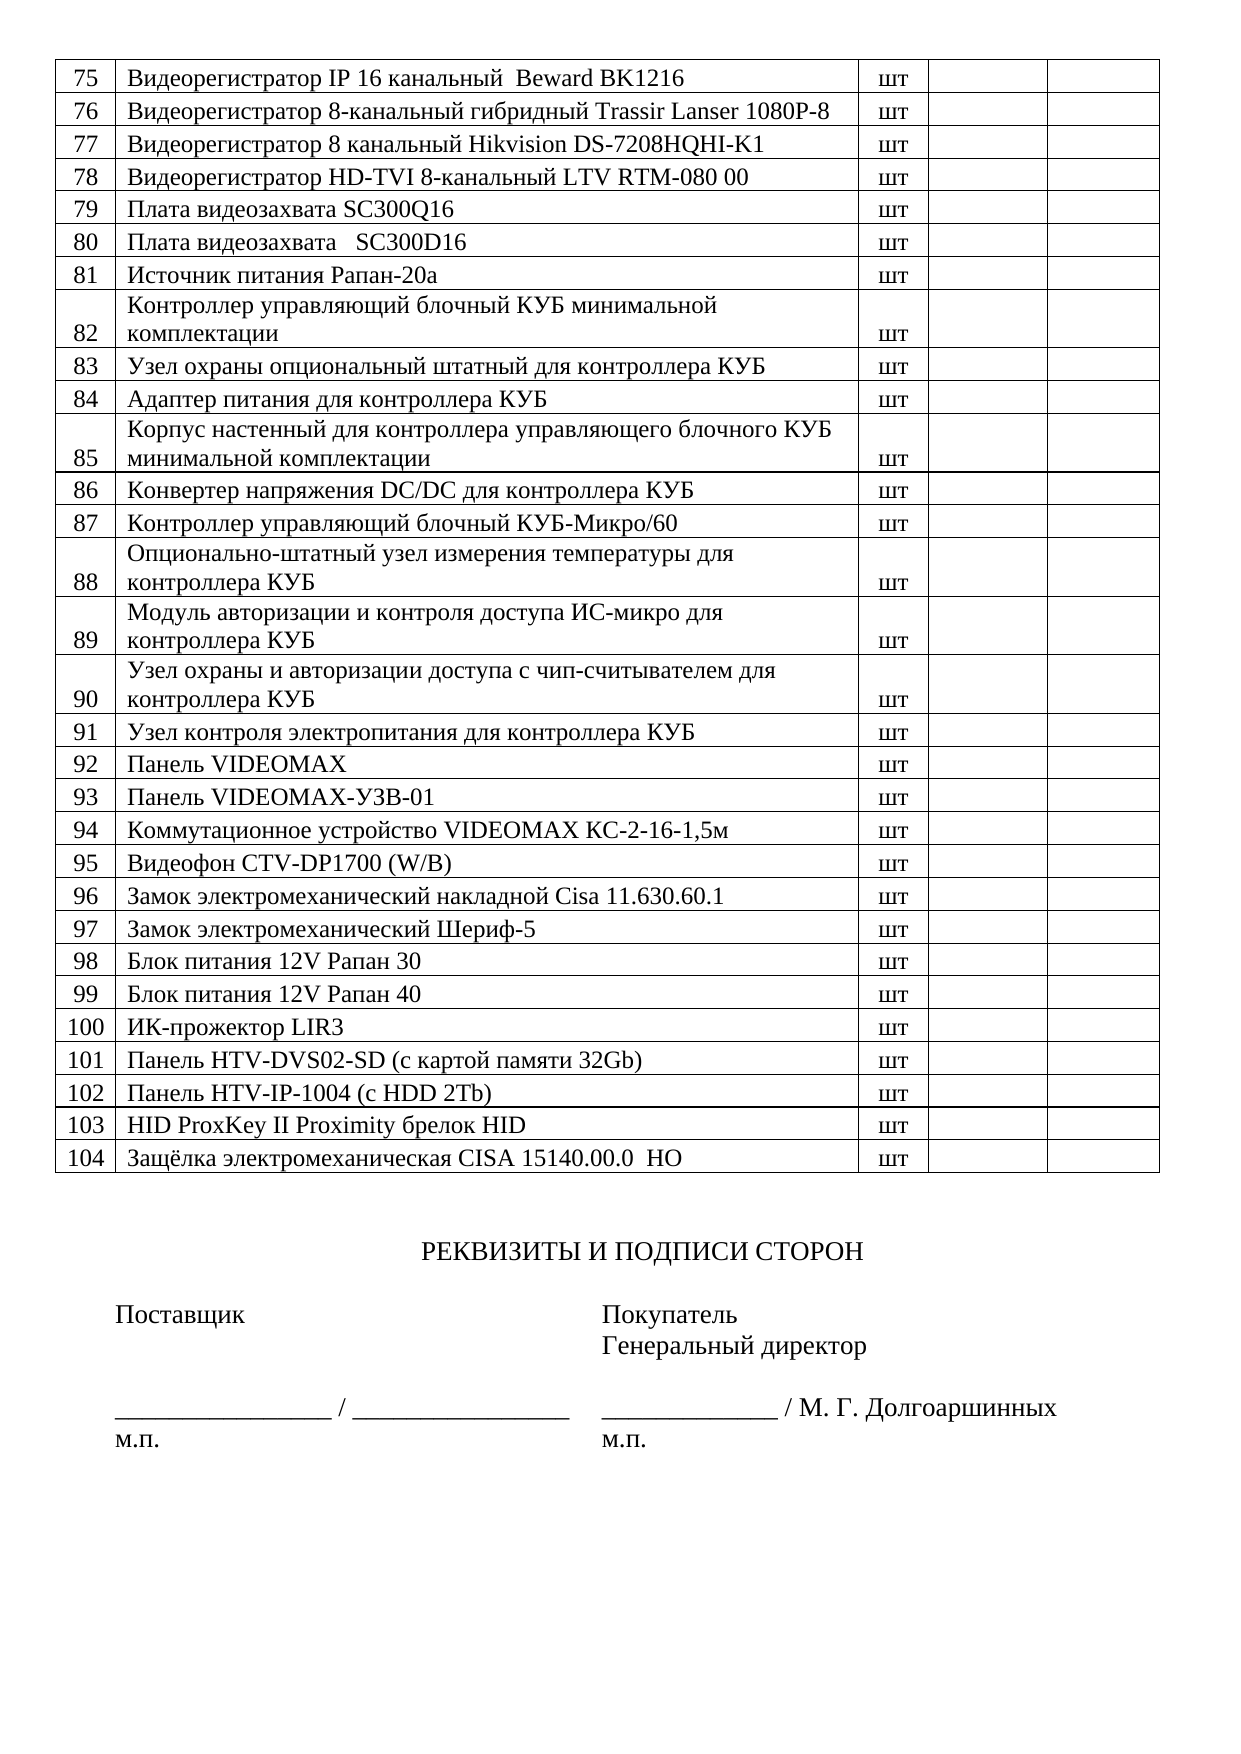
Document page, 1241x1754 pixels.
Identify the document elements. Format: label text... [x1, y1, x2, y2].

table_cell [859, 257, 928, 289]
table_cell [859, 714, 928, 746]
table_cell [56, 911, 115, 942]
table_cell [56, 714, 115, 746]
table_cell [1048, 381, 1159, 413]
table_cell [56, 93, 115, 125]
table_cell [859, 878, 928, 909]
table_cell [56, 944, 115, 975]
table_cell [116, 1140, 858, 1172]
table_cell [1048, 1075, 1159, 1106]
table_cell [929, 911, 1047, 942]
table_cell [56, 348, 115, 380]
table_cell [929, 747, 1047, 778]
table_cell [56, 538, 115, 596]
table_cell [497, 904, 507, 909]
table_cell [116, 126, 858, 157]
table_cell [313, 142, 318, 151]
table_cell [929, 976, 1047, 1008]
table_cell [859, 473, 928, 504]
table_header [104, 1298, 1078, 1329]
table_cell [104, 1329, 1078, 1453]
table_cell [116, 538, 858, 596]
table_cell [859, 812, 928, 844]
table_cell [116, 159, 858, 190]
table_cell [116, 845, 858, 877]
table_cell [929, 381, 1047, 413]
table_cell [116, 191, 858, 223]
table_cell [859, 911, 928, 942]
text РЕКВИЗИТЫ И ПОДПИСИ СТОРОН [103, 1235, 1181, 1267]
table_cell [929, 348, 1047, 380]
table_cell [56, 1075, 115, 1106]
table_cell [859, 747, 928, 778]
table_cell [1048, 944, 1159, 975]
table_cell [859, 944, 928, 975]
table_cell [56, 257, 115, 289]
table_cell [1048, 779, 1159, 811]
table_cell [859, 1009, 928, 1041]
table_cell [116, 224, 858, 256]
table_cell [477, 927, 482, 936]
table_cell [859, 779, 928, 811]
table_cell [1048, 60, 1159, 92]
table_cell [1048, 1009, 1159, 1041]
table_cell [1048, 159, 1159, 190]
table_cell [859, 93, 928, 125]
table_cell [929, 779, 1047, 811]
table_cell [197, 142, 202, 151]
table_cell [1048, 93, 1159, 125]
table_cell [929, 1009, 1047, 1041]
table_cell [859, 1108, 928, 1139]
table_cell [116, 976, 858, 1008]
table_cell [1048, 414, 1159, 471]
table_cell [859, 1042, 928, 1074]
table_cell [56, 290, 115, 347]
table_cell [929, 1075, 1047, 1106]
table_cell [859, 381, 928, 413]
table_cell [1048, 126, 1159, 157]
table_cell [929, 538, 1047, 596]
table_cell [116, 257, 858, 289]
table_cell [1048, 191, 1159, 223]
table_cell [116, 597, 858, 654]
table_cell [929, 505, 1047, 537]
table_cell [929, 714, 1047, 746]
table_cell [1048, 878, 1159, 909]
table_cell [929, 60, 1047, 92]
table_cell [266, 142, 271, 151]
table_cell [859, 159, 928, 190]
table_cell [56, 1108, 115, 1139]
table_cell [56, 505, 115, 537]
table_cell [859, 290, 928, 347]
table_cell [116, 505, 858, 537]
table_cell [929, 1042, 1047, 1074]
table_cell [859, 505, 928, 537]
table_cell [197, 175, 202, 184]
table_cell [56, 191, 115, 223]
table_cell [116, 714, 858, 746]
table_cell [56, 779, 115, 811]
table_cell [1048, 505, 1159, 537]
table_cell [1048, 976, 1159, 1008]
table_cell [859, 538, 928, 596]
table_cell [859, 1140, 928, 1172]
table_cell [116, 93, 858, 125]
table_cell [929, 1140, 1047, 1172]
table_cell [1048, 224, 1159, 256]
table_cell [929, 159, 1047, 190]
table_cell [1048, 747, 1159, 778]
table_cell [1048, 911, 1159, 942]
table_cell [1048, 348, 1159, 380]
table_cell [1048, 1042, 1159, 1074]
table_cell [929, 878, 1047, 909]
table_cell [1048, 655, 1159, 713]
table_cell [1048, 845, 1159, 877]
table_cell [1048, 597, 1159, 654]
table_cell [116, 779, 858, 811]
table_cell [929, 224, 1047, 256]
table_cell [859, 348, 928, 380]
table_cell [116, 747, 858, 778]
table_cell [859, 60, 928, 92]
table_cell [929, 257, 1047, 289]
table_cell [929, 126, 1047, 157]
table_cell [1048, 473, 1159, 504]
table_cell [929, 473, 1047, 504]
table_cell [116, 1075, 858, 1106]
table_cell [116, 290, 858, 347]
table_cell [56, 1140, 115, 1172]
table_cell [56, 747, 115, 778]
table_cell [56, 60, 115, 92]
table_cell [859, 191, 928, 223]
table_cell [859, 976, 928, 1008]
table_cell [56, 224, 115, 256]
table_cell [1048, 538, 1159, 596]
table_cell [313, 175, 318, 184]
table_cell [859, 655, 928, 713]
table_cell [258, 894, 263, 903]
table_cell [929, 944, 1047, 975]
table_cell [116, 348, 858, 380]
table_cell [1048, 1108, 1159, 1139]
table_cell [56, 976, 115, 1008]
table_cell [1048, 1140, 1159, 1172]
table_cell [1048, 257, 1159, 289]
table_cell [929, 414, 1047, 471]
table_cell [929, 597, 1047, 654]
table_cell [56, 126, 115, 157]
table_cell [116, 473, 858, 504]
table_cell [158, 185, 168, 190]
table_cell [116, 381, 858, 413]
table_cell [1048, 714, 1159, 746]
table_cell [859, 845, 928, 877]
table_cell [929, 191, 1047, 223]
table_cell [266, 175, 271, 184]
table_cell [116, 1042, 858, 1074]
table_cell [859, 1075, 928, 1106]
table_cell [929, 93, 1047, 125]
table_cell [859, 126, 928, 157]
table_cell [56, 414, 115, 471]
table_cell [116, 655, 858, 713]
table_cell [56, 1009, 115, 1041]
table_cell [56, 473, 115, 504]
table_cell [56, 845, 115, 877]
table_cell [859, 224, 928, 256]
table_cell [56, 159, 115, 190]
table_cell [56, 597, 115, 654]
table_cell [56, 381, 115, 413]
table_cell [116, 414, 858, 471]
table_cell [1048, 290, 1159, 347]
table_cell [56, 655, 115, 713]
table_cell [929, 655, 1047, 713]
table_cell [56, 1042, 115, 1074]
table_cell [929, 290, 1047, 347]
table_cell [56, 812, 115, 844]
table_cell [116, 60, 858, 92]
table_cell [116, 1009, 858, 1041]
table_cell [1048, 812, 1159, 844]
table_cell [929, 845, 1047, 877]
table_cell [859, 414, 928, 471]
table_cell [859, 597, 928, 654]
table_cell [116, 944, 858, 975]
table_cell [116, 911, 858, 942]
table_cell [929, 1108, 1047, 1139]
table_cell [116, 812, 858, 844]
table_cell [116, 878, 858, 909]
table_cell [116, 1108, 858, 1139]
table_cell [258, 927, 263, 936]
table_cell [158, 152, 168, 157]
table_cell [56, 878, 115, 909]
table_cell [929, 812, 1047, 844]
